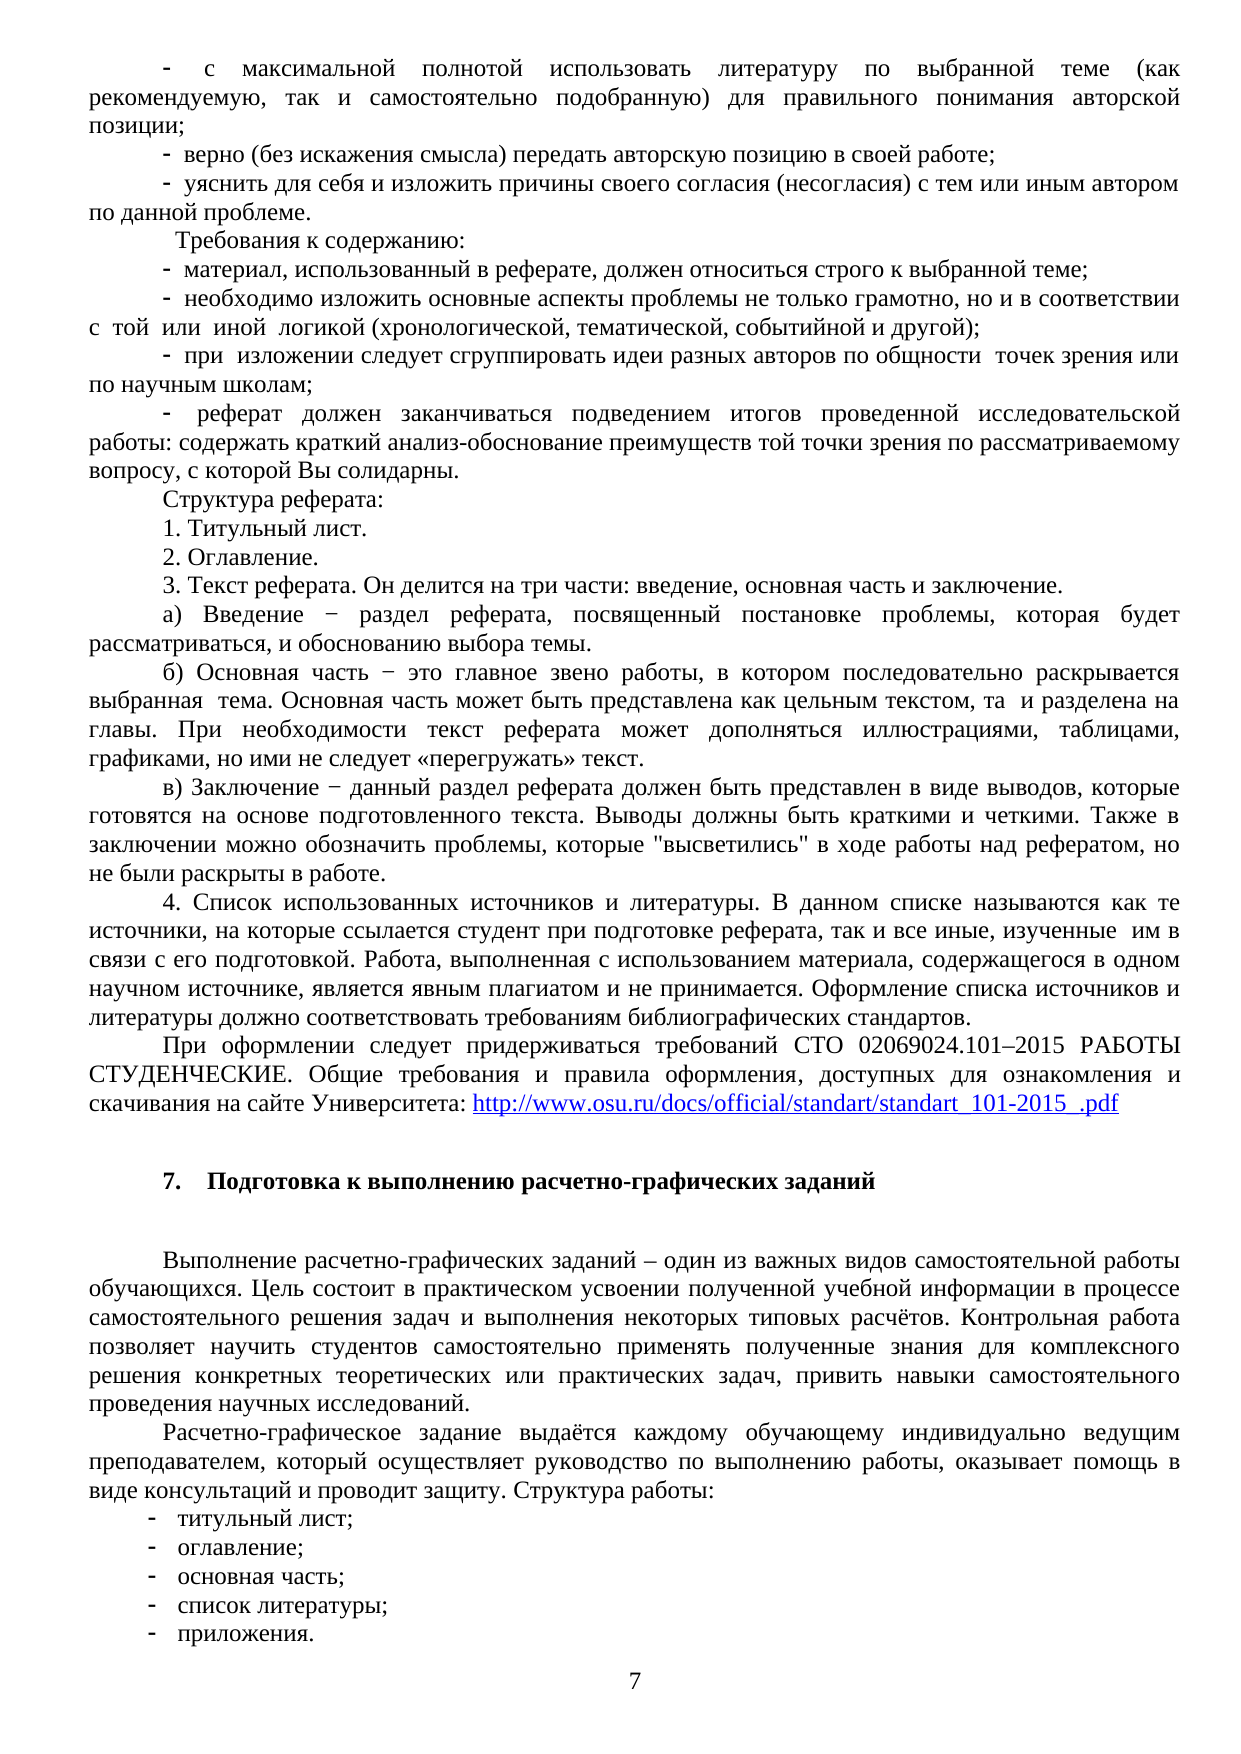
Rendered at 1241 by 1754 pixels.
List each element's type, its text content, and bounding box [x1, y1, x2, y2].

text а) Введение − раздел реферата, посвященный постановке проблемы, которая будет рассматриваться, и обоснованию выбора темы. [89, 599, 1181, 657]
text 2. Оглавление. [89, 542, 1181, 571]
list оглавление; [89, 1532, 1181, 1561]
text Выполнение расчетно-графических заданий – один из важных видов самостоятельной работы обучающихся. Цель состоит в практическом усвоении полученной учебной информации в процессе самостоятельного решения задач и выполнения некоторых типовых расчётов. Контрольная работа позволяет научить студентов самостоятельно применять полученные знания для комплексного решения конкретных теоретических или практических задач, привить навыки самостоятельного проведения научных исследований. [89, 1245, 1181, 1417]
text При оформлении следует придерживаться требований СТО 02069024.101–2015 РАБОТЫ СТУДЕНЧЕСКИЕ. Общие требования и правила оформления, доступных для ознакомления и скачивания на сайте Университета: http://www.osu.ru/docs/official/standart/standart_101-2015_.pdf [89, 1031, 1181, 1117]
list уяснить для себя и изложить причины своего согласия (несогласия) с тем или иным автором по данной проблеме. [89, 168, 1181, 226]
list верно (без искажения смысла) передать авторскую позицию в своей работе; [89, 139, 1181, 168]
text 4. Список использованных источников и литературы. В данном списке называются как те источники, на которые ссылается студент при подготовке реферата, так и все иные, изученные им в связи с его подготовкой. Работа, выполненная с использованием материала, содержащегося в одном научном источнике, является явным плагиатом и не принимается. Оформление списка источников и литературы должно соответствовать требованиям библиографических стандартов. [89, 887, 1181, 1031]
text в) Заключение − данный раздел реферата должен быть представлен в виде выводов, которые готовятся на основе подготовленного текста. Выводы должны быть краткими и четкими. Также в заключении можно обозначить проблемы, которые "высветились" в ходе работы над рефератом, но не были раскрыты в работе. [89, 772, 1181, 887]
text Требования к содержанию: [89, 226, 1181, 254]
list при изложении следует сгруппировать идеи разных авторов по общности точек зрения или по научным школам; [89, 341, 1181, 398]
text Структура реферата: [89, 484, 1181, 513]
list титульный лист; [89, 1503, 1181, 1532]
list с максимальной полнотой использовать литературу по выбранной теме (как рекомендуемую, так и самостоятельно подобранную) для правильного понимания авторской позиции; [89, 53, 1181, 139]
list список литературы; [89, 1590, 1181, 1618]
list основная часть; [89, 1561, 1181, 1590]
text Расчетно-графическое задание выдаётся каждому обучающему индивидуально ведущим преподавателем, который осуществляет руководство по выполнению работы, оказывает помощь в виде консультаций и проводит защиту. Структура работы: [89, 1417, 1181, 1503]
text б) Основная часть − это главное звено работы, в котором последовательно раскрывается выбранная тема. Основная часть может быть представлена как цельным текстом, та и разделена на главы. При необходимости текст реферата может дополняться иллюстрациями, таблицами, графиками, но ими не следует «перегружать» текст. [89, 657, 1181, 772]
text 3. Текст реферата. Он делится на три части: введение, основная часть и заключение. [89, 571, 1181, 599]
list приложения. [89, 1618, 1181, 1647]
subtitle Подготовка к выполнению расчетно-графических заданий [89, 1166, 1181, 1195]
text 1. Титульный лист. [89, 513, 1181, 542]
list материал, использованный в реферате, должен относиться строго к выбранной теме; [89, 254, 1181, 283]
list необходимо изложить основные аспекты проблемы не только грамотно, но и в соответствии с той или иной логикой (хронологической, тематической, событийной и другой); [89, 283, 1181, 341]
list реферат должен заканчиваться подведением итогов проведенной исследовательской работы: содержать краткий анализ-обоснование преимуществ той точки зрения по рассматриваемому вопросу, с которой Вы солидарны. [89, 398, 1181, 484]
